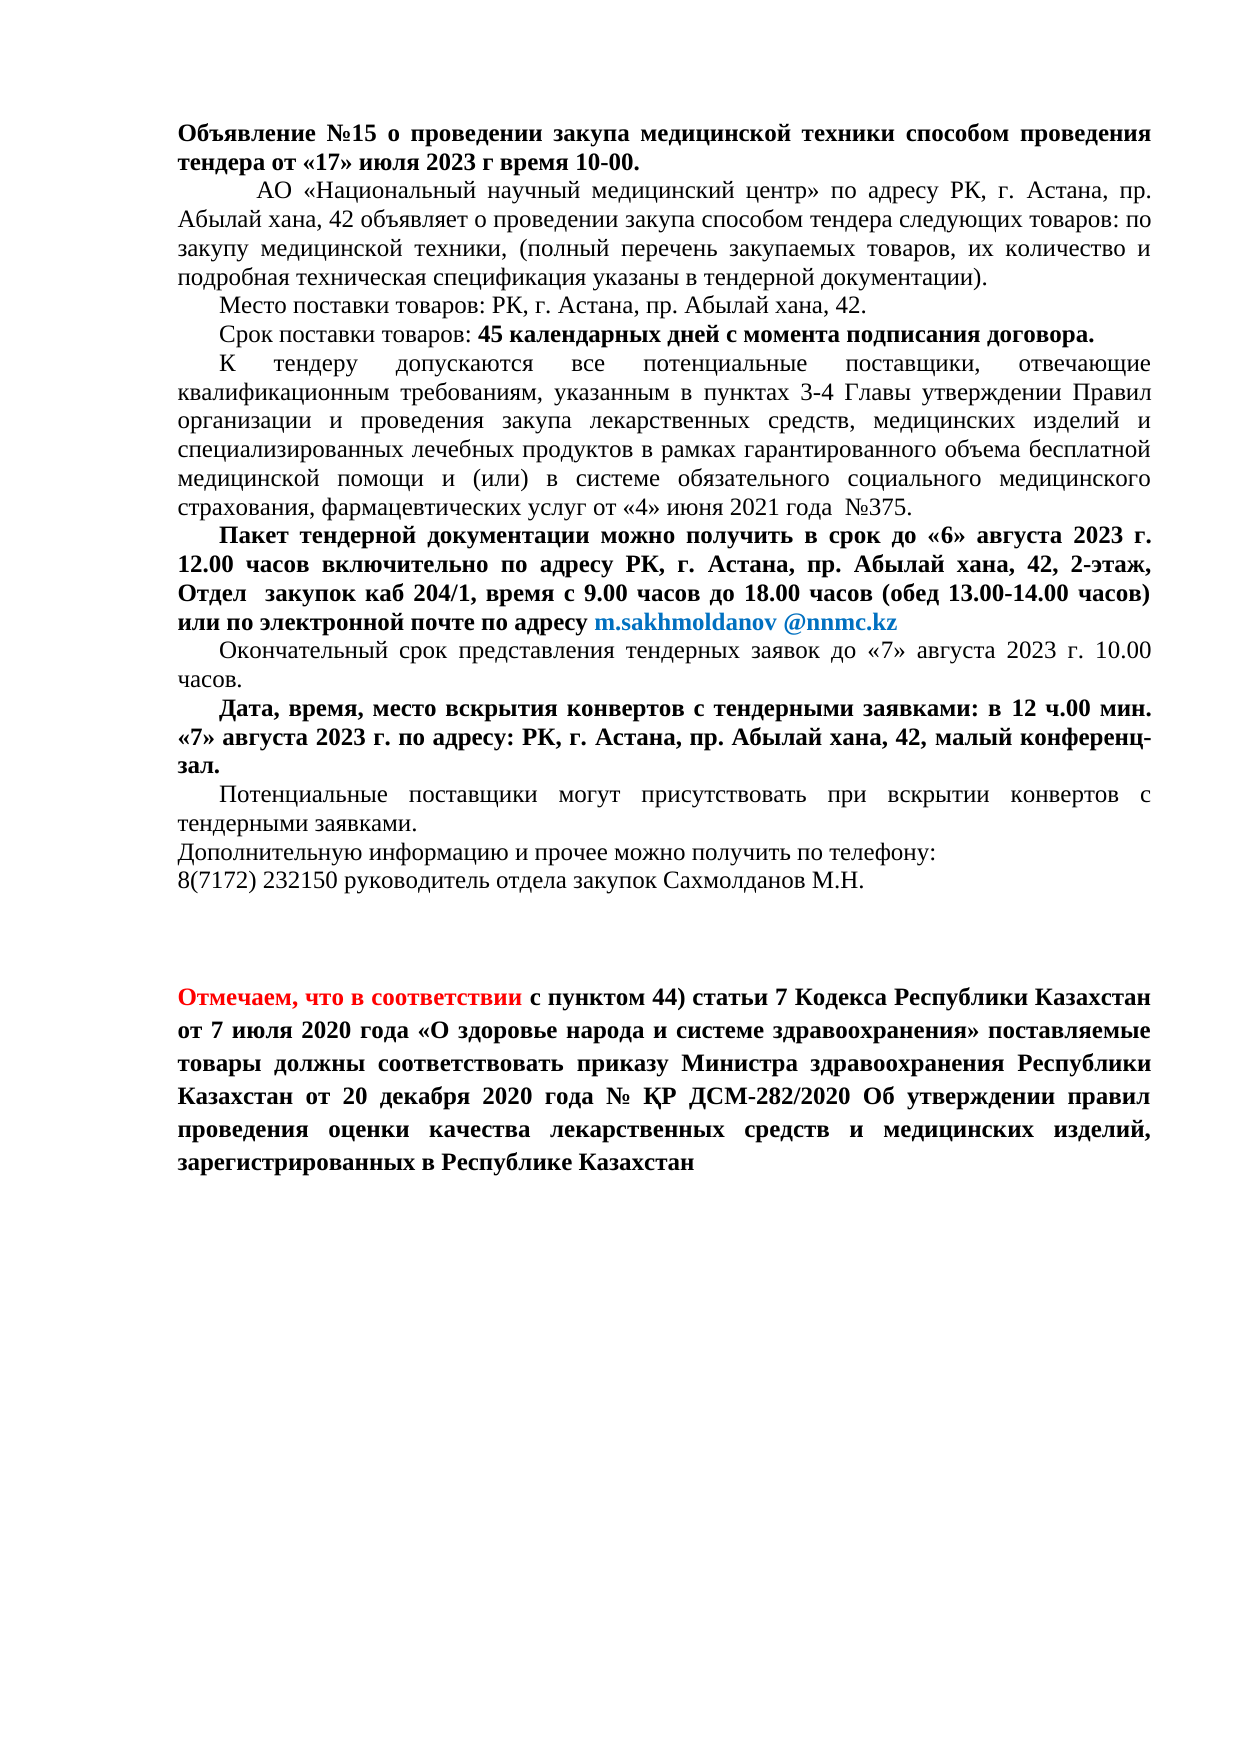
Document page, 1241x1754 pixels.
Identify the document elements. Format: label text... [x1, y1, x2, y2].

text Окончательный срок представления тендерных заявок до «7» августа 2023 г. 10.00 часов. [177, 636, 1152, 693]
text Дополнительную информацию и прочее можно получить по телефону: [177, 837, 1152, 866]
text Отмечаем, что в соответствии с пунктом 44) статьи 7 Кодекса Республики Казахстан от 7 июля 2020 года «О здоровье народа и системе здравоохранения» поставляемые товары должны соответствовать приказу Министра здравоохранения Республики Казахстан от 20 декабря 2020 года № ҚР ДСМ-282/2020 Об утверждении правил проведения оценки качества лекарственных средств и медицинских изделий, зарегистрированных в Республике Казахстан [177, 982, 1152, 1176]
text Срок поставки товаров: 45 календарных дней с момента подписания договора. [177, 319, 1152, 348]
text Дата, время, место вскрытия конвертов с тендерными заявками: в 12 ч.00 мин. «7» августа 2023 г. по адресу: РК, г. Астана, пр. Абылай хана, 42, малый конференц-зал. [177, 693, 1152, 779]
text Объявление №15 о проведении закупа медицинской техники способом проведения тендера от «17» июля 2023 г время 10-00. [177, 118, 1152, 176]
text 8(7172) 232150 руководитель отдела закупок Сахмолданов М.Н. [177, 866, 1152, 894]
text К тендеру допускаются все потенциальные поставщики, отвечающие квалификационным требованиям, указанным в пунктах 3-4 Главы утверждении Правил организации и проведения закупа лекарственных средств, медицинских изделий и специализированных лечебных продуктов в рамках гарантированного объема бесплатной медицинской помощи и (или) в системе обязательного социального медицинского страхования, фармацевтических услуг от «4» июня 2021 года №375. [177, 348, 1152, 521]
text Пакет тендерной документации можно получить в срок до «6» августа 2023 г. 12.00 часов включительно по адресу РК, г. Астана, пр. Абылай хана, 42, 2-этаж, Отдел закупок каб 204/1, время с 9.00 часов до 18.00 часов (обед 13.00-14.00 часов) или по электронной почте по адресу m.sakhmoldanov @nnmc.kz [177, 521, 1152, 636]
text АО «Национальный научный медицинский центр» по адресу РК, г. Астана, пр. Абылай хана, 42 объявляет о проведении закупа способом тендера следующих товаров: по закупу медицинской техники, (полный перечень закупаемых товаров, их количество и подробная техническая спецификация указаны в тендерной документации). [177, 176, 1152, 291]
text Потенциальные поставщики могут присутствовать при вскрытии конвертов с тендерными заявками. [177, 779, 1152, 837]
text Место поставки товаров: РК, г. Астана, пр. Абылай хана, 42. [177, 291, 1152, 319]
